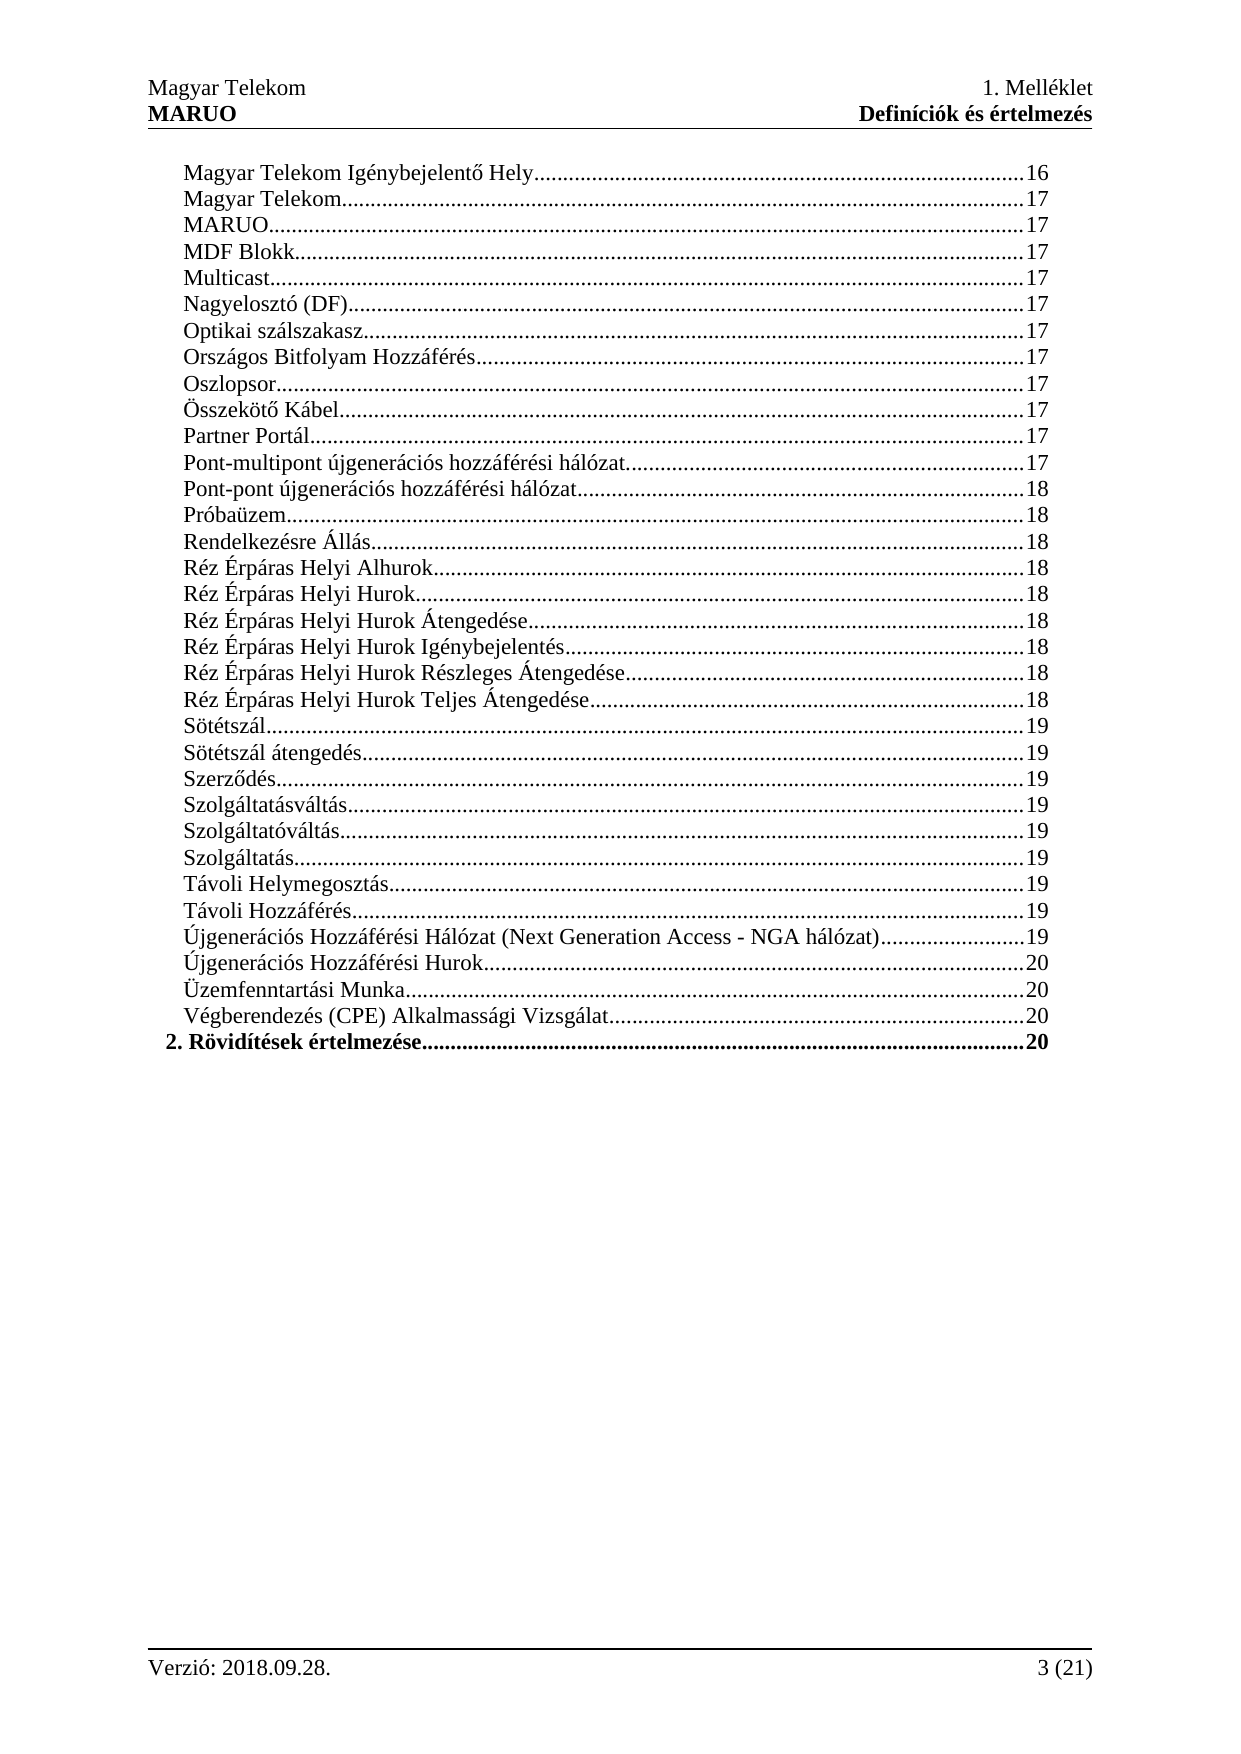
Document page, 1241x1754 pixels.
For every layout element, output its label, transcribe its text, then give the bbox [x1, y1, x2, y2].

text Próbaüzem 18 [183, 501, 1092, 528]
text 2. Rövidítések értelmezése 20 [165, 1028, 1092, 1055]
text Réz Érpáras Helyi Hurok Részleges Átengedése 18 [183, 659, 1092, 686]
text Szolgáltatásváltás 19 [183, 791, 1092, 818]
text Réz Érpáras Helyi Hurok Átengedése 18 [183, 607, 1092, 633]
text Sötétszál átengedés 19 [183, 738, 1092, 765]
text Rendelkezésre Állás 18 [183, 528, 1092, 554]
text Réz Érpáras Helyi Alhurok 18 [183, 554, 1092, 580]
text Nagyelosztó (DF) 17 [183, 291, 1092, 317]
text Országos Bitfolyam Hozzáférés 17 [183, 343, 1092, 369]
text Végberendezés (CPE) Alkalmassági Vizsgálat 20 [183, 1002, 1092, 1028]
text Szolgáltatóváltás 19 [183, 818, 1092, 844]
text Magyar Telekom Igénybejelentő Hely 16 [183, 159, 1092, 185]
text Távoli Helymegosztás 19 [183, 870, 1092, 897]
text Partner Portál 17 [183, 422, 1092, 449]
text Oszlopsor 17 [183, 369, 1092, 396]
text Sötétszál 19 [183, 712, 1092, 738]
text Multicast 17 [183, 264, 1092, 291]
text Optikai szálszakasz 17 [183, 317, 1092, 343]
text Szerződés 19 [183, 765, 1092, 791]
text Réz Érpáras Helyi Hurok 18 [183, 580, 1092, 607]
text Réz Érpáras Helyi Hurok Teljes Átengedése 18 [183, 686, 1092, 712]
text Távoli Hozzáférés 19 [183, 897, 1092, 923]
text Újgenerációs Hozzáférési Hálózat (Next Generation Access - NGA hálózat) 19 [183, 923, 1092, 949]
text MDF Blokk 17 [183, 238, 1092, 264]
text Üzemfenntartási Munka 20 [183, 976, 1092, 1002]
text Összekötő Kábel 17 [183, 396, 1092, 422]
text Újgenerációs Hozzáférési Hurok 20 [183, 949, 1092, 976]
text MARUO 17 [183, 211, 1092, 238]
text Réz Érpáras Helyi Hurok Igénybejelentés 18 [183, 633, 1092, 659]
text Szolgáltatás 19 [183, 844, 1092, 870]
text Pont-multipont újgenerációs hozzáférési hálózat. 17 [183, 449, 1092, 475]
text Magyar Telekom 17 [183, 185, 1092, 211]
text Pont-pont újgenerációs hozzáférési hálózat 18 [183, 475, 1092, 501]
